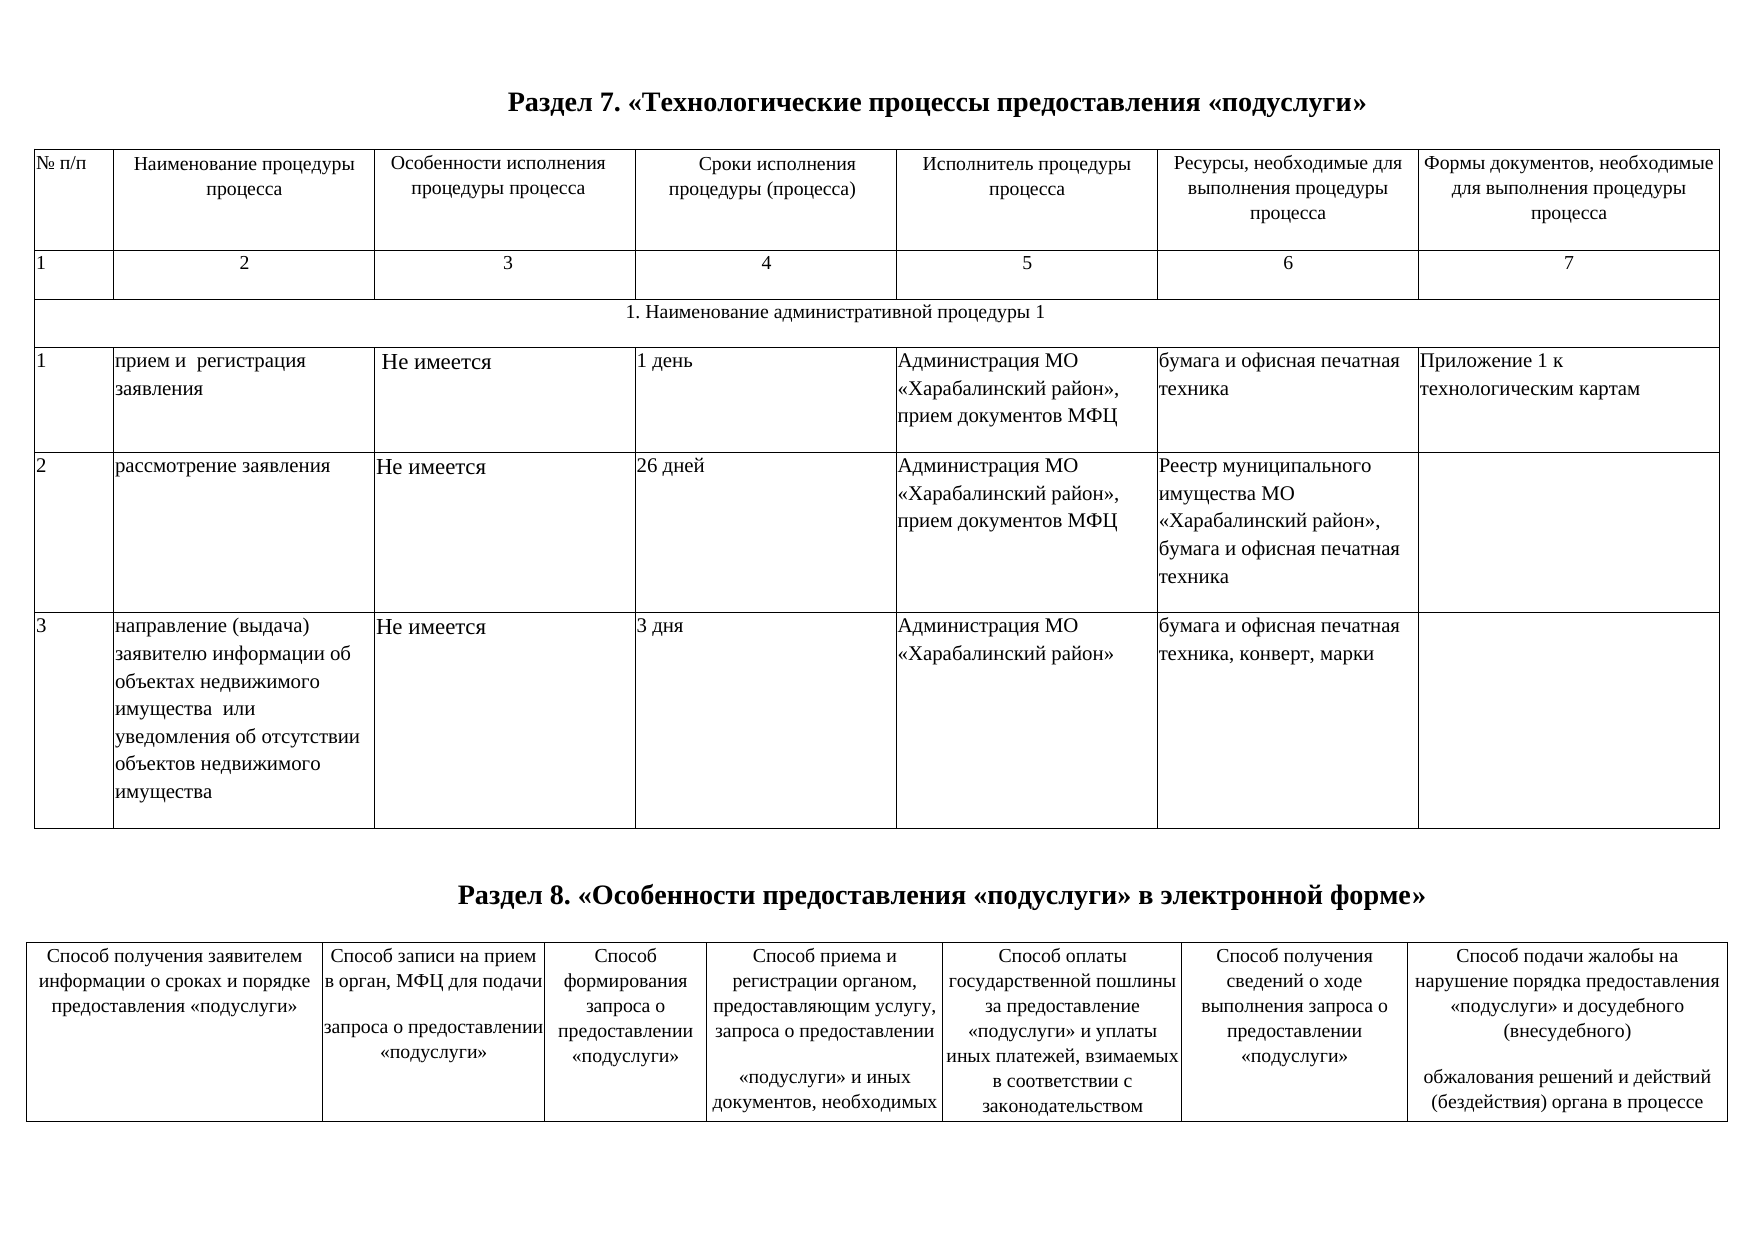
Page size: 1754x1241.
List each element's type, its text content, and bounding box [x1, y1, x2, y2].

table_cell направление (выдача) заявителю информации об объектах недвижимого имущества или уведомления об отсутствии объектов недвижимого имущества [114, 613, 374, 828]
table_header Исполнитель процедуры процесса [897, 150, 1157, 250]
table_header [943, 943, 1181, 1121]
table_cell 1 день [636, 348, 896, 452]
text Раздел 7. «Технологические процессы предоставления «подуслуги» [508, 88, 1636, 117]
table_cell Реестр муниципального имущества МО «Харабалинский район», бумага и офисная печатная техника [1158, 453, 1418, 612]
table_cell 5 [897, 251, 1157, 298]
table_cell 1. Наименование административной процедуры 1 [35, 300, 1719, 347]
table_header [1408, 943, 1727, 1121]
table_cell 7 [1419, 251, 1719, 298]
table_cell 2 [114, 251, 374, 298]
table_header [707, 943, 942, 1121]
table_cell 3 [35, 613, 113, 828]
table_cell 2 [35, 453, 113, 612]
table_cell Администрация МО «Харабалинский район», прием документов МФЦ [897, 453, 1157, 612]
table_cell [1419, 453, 1719, 612]
table_header № п/п [35, 150, 113, 250]
table_header Ресурсы, необходимые для выполнения процедуры процесса [1158, 150, 1418, 250]
table_header Сроки исполнения процедуры (процесса) [636, 150, 896, 250]
table_cell Приложение 1 к технологическим картам [1419, 348, 1719, 452]
table_header Наименование процедуры процесса [114, 150, 374, 250]
table_cell 3 дня [636, 613, 896, 828]
table_cell Не имеется [375, 453, 635, 612]
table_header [1182, 943, 1407, 1121]
table_cell бумага и офисная печатная техника, конверт, марки [1158, 613, 1418, 828]
table_cell Не имеется [375, 348, 635, 452]
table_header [545, 943, 706, 1121]
text Раздел 8. «Особенности предоставления «подуслуги» в электронной форме» [458, 882, 1636, 910]
table_cell рассмотрение заявления [114, 453, 374, 612]
table_cell [1419, 613, 1719, 828]
table_cell бумага и офисная печатная техника [1158, 348, 1418, 452]
table_cell Администрация МО «Харабалинский район» [897, 613, 1157, 828]
table_cell 1 [35, 348, 113, 452]
table_cell 3 [375, 251, 635, 298]
table_header Особенности исполнения процедуры процесса [375, 150, 635, 250]
table_cell Не имеется [375, 613, 635, 828]
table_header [27, 943, 322, 1121]
table_cell Администрация МО «Харабалинский район», прием документов МФЦ [897, 348, 1157, 452]
table_cell 26 дней [636, 453, 896, 612]
table_cell 6 [1158, 251, 1418, 298]
table_cell 1 [35, 251, 113, 298]
table_header Формы документов, необходимые для выполнения процедуры процесса [1419, 150, 1719, 250]
table_cell 4 [636, 251, 896, 298]
table_cell прием и регистрация заявления [114, 348, 374, 452]
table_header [323, 943, 544, 1121]
